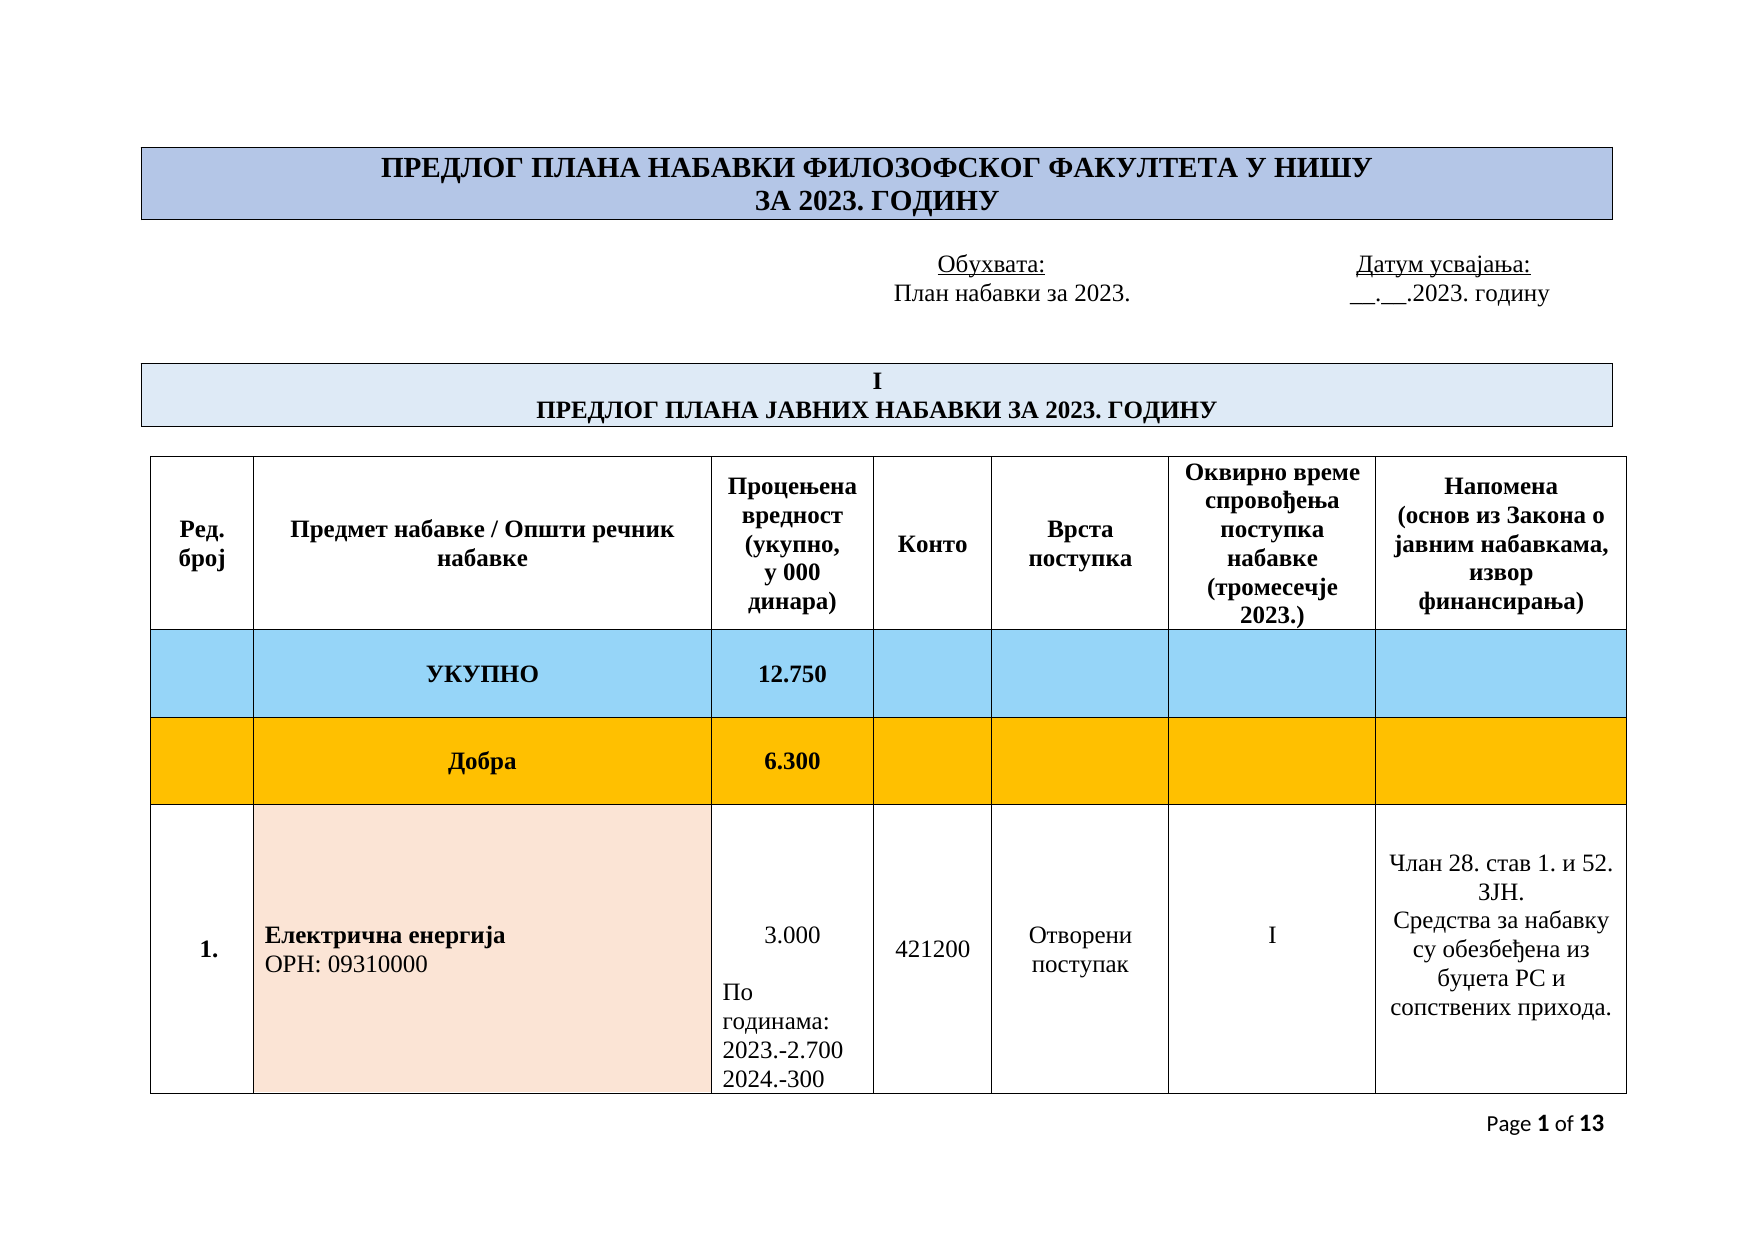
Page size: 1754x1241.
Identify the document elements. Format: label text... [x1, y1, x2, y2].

table_cell [1169, 718, 1375, 804]
table_cell [992, 630, 1168, 717]
table_header Врста поступка [992, 457, 1168, 629]
table_cell Отворени поступак [992, 805, 1168, 1092]
table_cell 6.300 [712, 718, 873, 804]
table_header Напомена (основ из Закона о јавним набавкама, извор финансирања) [1376, 457, 1626, 629]
table_header Оквирно време спровођења поступка набавке (тромесечје 2023.) [1169, 457, 1375, 629]
text План набавки за 2023. __.__.2023. годину [150, 278, 1604, 306]
table_cell Добра [254, 718, 711, 804]
table_cell I [1169, 805, 1375, 1092]
table_cell [151, 805, 253, 1092]
table_cell [1376, 630, 1626, 717]
table_header Предмет набавке / Општи речник набавке [254, 457, 711, 629]
table_header Ред. број [151, 457, 253, 629]
table_header Конто [874, 457, 991, 629]
table_cell УКУПНО [254, 630, 711, 717]
table_cell 12.750 [712, 630, 873, 717]
table_cell 3.000 По годинама: 2023.-2.700 2024.-300 [712, 805, 873, 1092]
table_cell [874, 718, 991, 804]
table_cell [874, 630, 991, 717]
text ПРЕДЛОГ ПЛАНА ЈАВНИХ НАБАВКИ ЗА 2023. ГОДИНУ [142, 392, 1612, 426]
table_cell [151, 630, 253, 717]
text ЗА 2023. ГОДИНУ [142, 180, 1612, 219]
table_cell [1376, 805, 1626, 1092]
table_cell Eлектрична енергија ОРН: 09310000 [254, 805, 711, 1092]
table_cell 421200 [874, 805, 991, 1092]
table_cell [992, 718, 1168, 804]
text I [142, 364, 1612, 392]
text Обухвата: Датум усвајања: [900, 249, 1604, 278]
table_cell [1376, 718, 1626, 804]
table_header Процењена вредност (укупно, у 000 динара) [712, 457, 873, 629]
table_cell [151, 718, 253, 804]
table_cell [1169, 630, 1375, 717]
text ПРЕДЛОГ ПЛАНА НАБАВКИ ФИЛОЗОФСКОГ ФАКУЛТЕТА У НИШУ [142, 148, 1612, 180]
